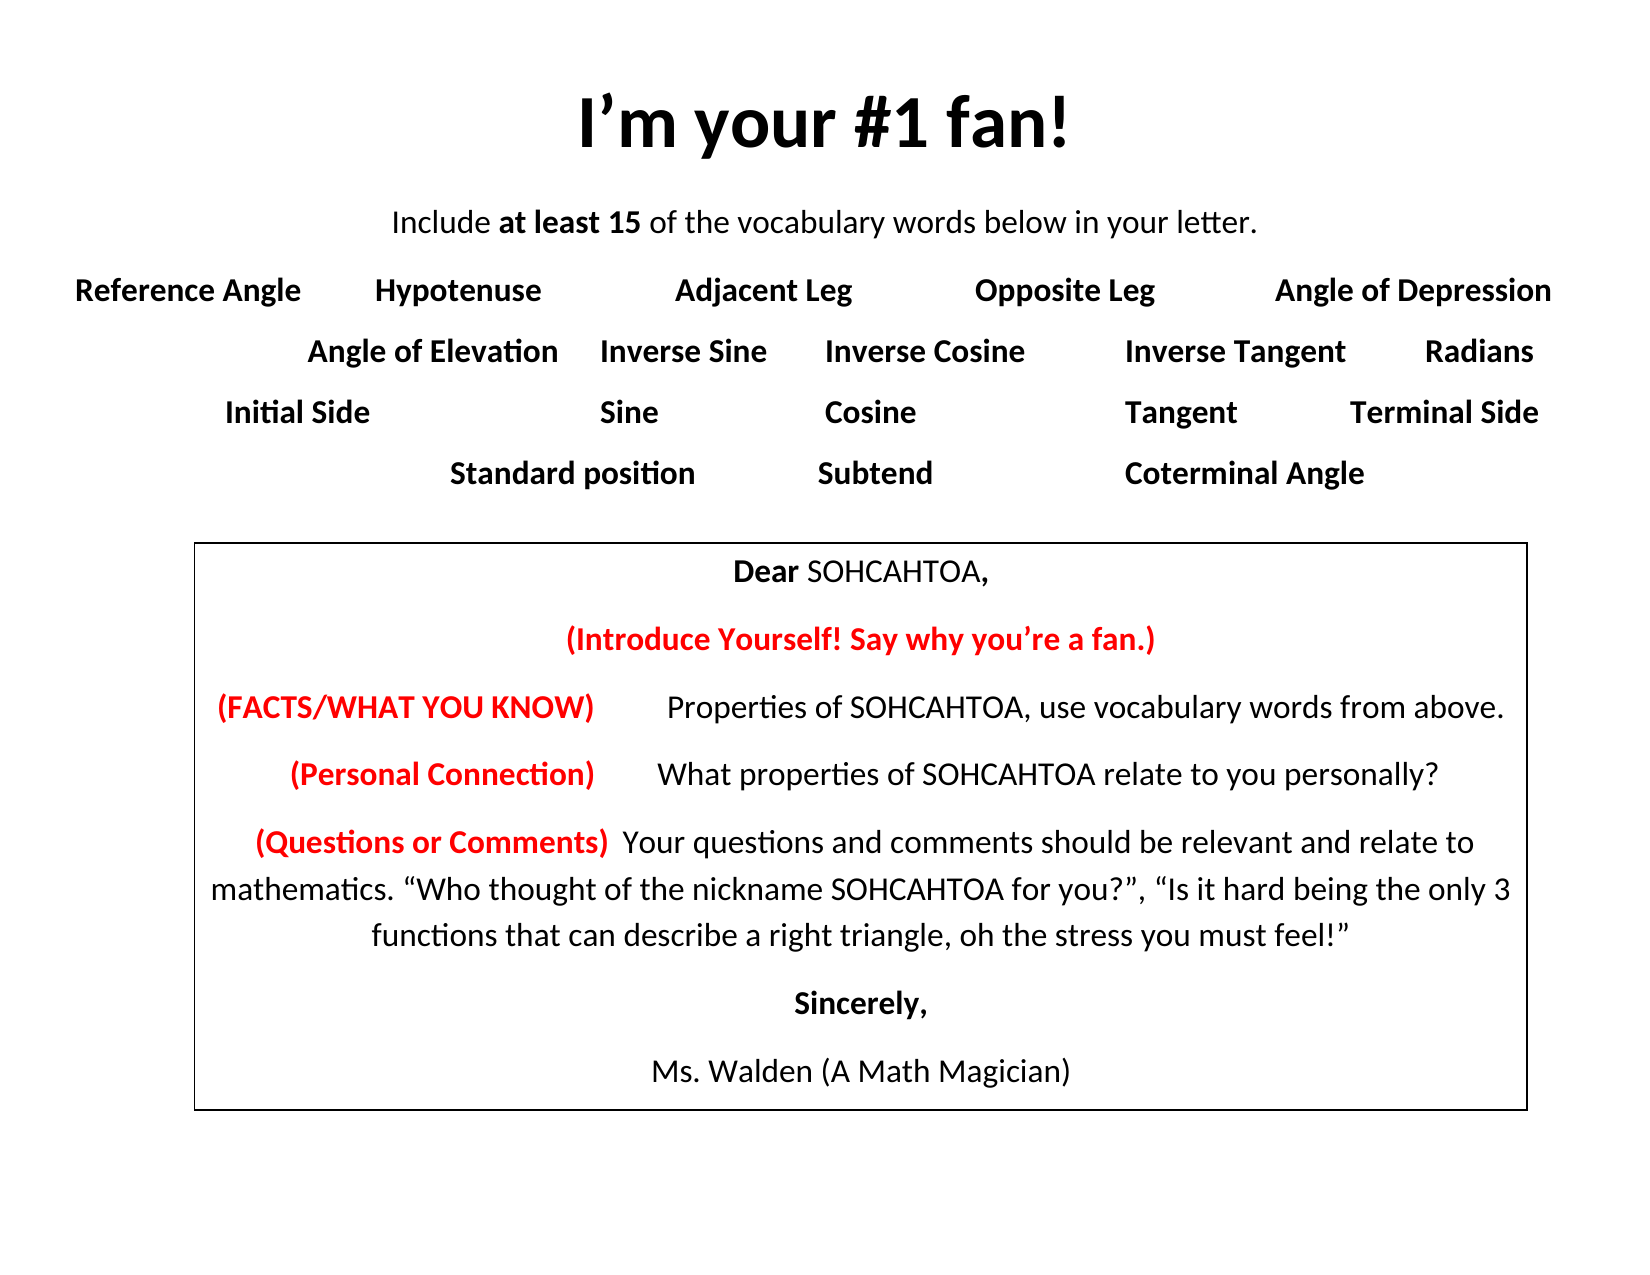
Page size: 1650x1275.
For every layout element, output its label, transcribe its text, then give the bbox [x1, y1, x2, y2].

text I’m your #1 fan! [75, 75, 1575, 167]
text Include at least 15 of the vocabulary words below in your letter. [75, 201, 1575, 242]
text Reference Angle Hypotenuse Adjacent Leg Opposite Leg Angle of Depression Angle of Elevation Inverse Sine Inverse Cosine Inverse Tangent Radians Initial Side Sine Cosine Tangent Terminal Side Standard position Subtend Coterminal Angle [75, 269, 1575, 492]
